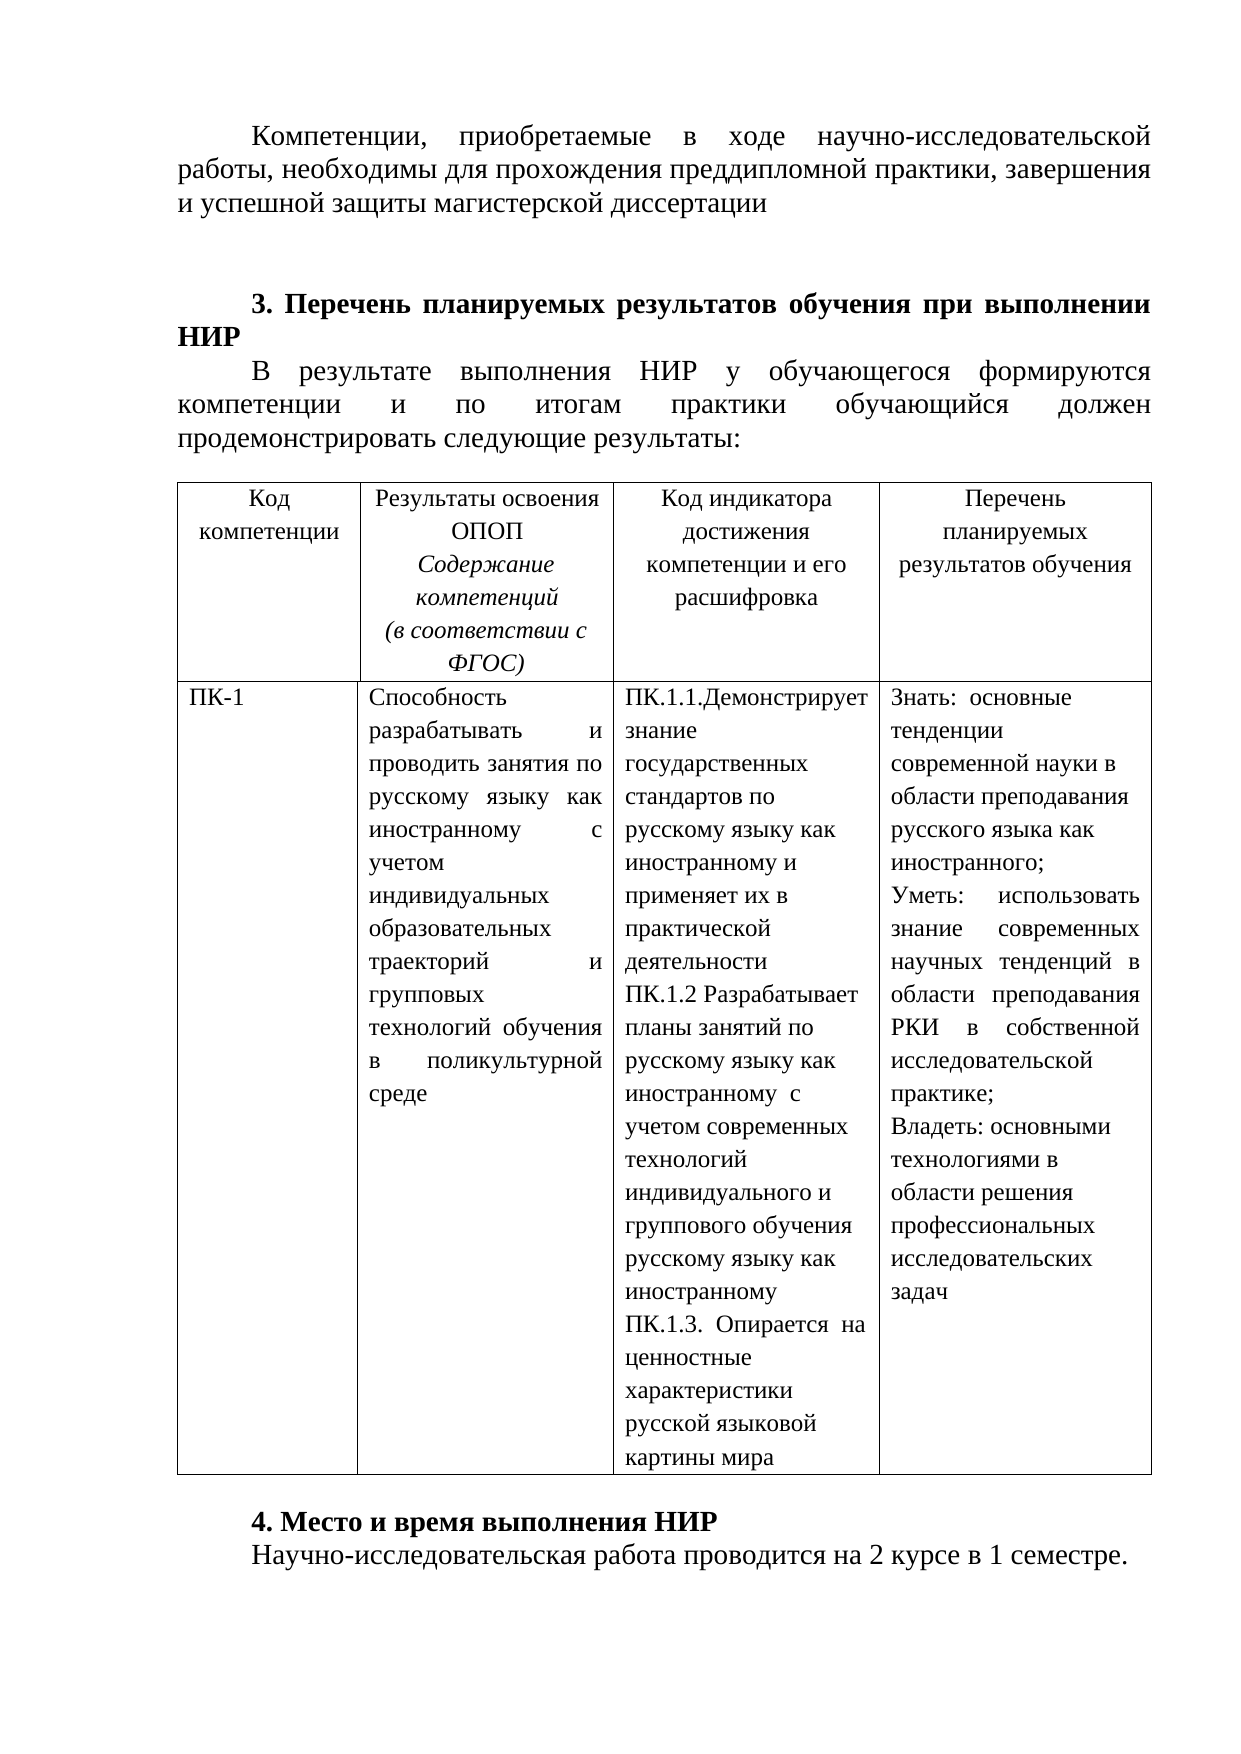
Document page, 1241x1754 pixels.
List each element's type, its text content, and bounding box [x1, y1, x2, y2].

table_cell Знать: основные тенденции современной науки в области преподавания русского языка как иностранного; Уметь: использовать знание современных научных тенденций в области преподавания РКИ в собственной исследовательской практике; Владеть: основными технологиями в области решения профессиональных исследовательских задач [880, 682, 1151, 1474]
table_cell ПК-1 [178, 682, 357, 1474]
text Компетенции, приобретаемые в ходе научно-исследовательской работы, необходимы для прохождения преддипломной практики, завершения и успешной защиты магистерской диссертации [177, 118, 1152, 219]
table_header Код индикатора достижения компетенции и его расшифровка [614, 483, 879, 681]
text Научно-исследовательская работа проводится на 2 курсе в 1 семестре. [177, 1537, 1152, 1571]
table_cell Способность разрабатывать и проводить занятия по русскому языку как иностранному с учетом индивидуальных образовательных траекторий и групповых технологий обучения в поликультурной среде [358, 682, 613, 1474]
table_cell ПК.1.1.Демонстрирует знание государственных стандартов по русскому языку как иностранному и применяет их в практической деятельности ПК.1.2 Разрабатывает планы занятий по русскому языку как иностранному с учетом современных технологий индивидуального и группового обучения русскому языку как иностранному ПК.1.3. Опирается на ценностные характеристики русской языковой картины мира [614, 682, 879, 1474]
table_header Код компетенции [178, 483, 360, 681]
text 4. Место и время выполнения НИР [177, 1504, 1152, 1537]
table_header Перечень планируемых результатов обучения [880, 483, 1151, 681]
table_header Результаты освоения ОПОП Содержание компетенций (в соответствии с ФГОС) [361, 483, 613, 681]
text В результате выполнения НИР у обучающегося формируются компетенции и по итогам практики обучающийся должен продемонстрировать следующие результаты: [177, 353, 1152, 453]
text 3. Перечень планируемых результатов обучения при выполнении НИР [177, 286, 1152, 353]
